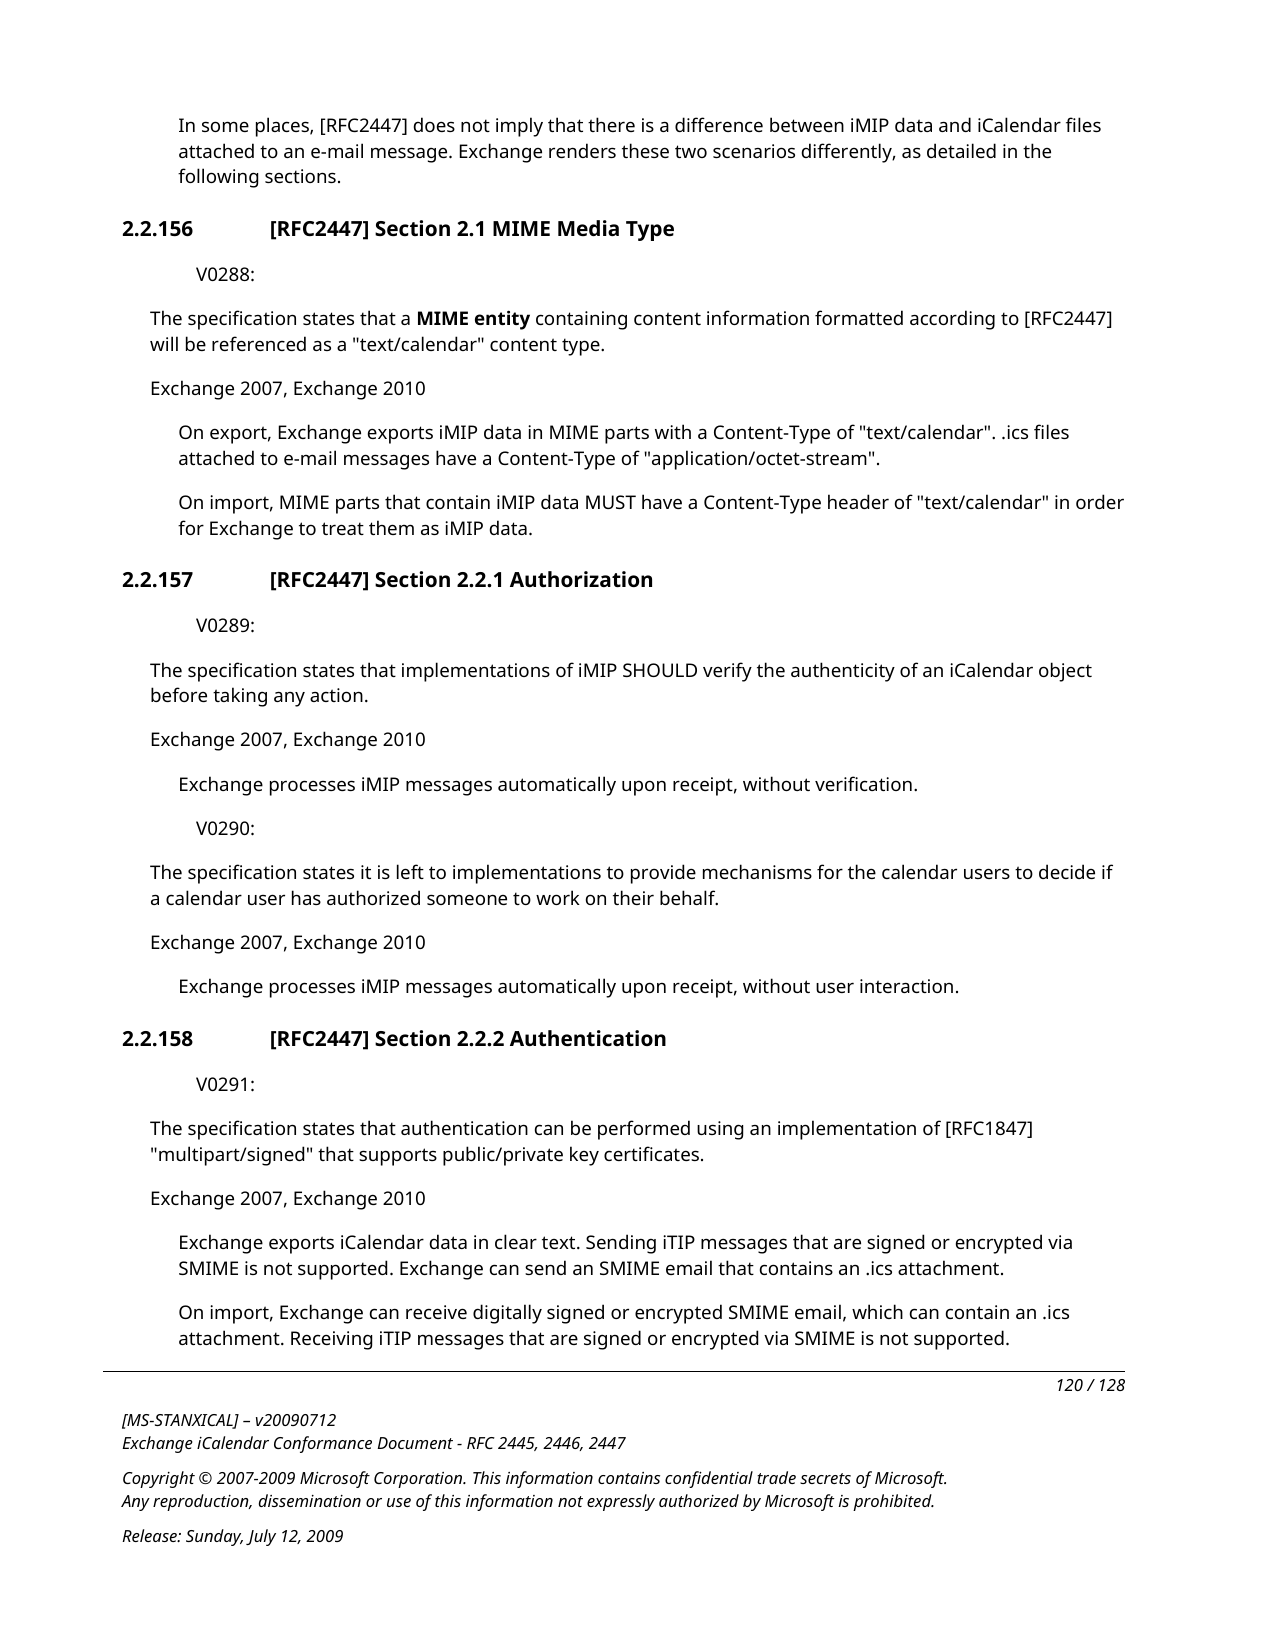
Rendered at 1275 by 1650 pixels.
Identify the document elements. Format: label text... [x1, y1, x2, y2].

list The specification states it is left to implementations to provide mechanisms for the calendar users to decide if a calendar user has authorized someone to work on their behalf. [112, 859, 1125, 911]
list Exchange 2007, Exchange 2010 [112, 727, 1125, 752]
list Exchange processes iMIP messages automatically upon receipt, without user interaction. [141, 973, 1125, 999]
text V0291: [122, 1071, 1125, 1097]
list On import, MIME parts that contain iMIP data MUST have a Content-Type header of "text/calendar" in order for Exchange to treat them as iMIP data. [141, 489, 1125, 540]
list The specification states that implementations of iMIP SHOULD verify the authenticity of an iCalendar object before taking any action. [112, 657, 1125, 708]
list In some places, [RFC2447] does not imply that there is a difference between iMIP data and iCalendar files attached to an e-mail message. Exchange renders these two scenarios differently, as detailed in the following sections. [141, 112, 1125, 189]
list Exchange 2007, Exchange 2010 [112, 1185, 1125, 1211]
subtitle [RFC2447] Section 2.2.1 Authorization [122, 565, 1125, 594]
subtitle [RFC2447] Section 2.1 MIME Media Type [122, 214, 1125, 242]
text V0289: [122, 613, 1125, 638]
list On export, Exchange exports iMIP data in MIME parts with a Content-Type of "text/calendar". .ics files attached to e-mail messages have a Content-Type of "application/octet-stream". [141, 419, 1125, 471]
list The specification states that a MIME entity containing content information formatted according to [RFC2447] will be referenced as a "text/calendar" content type. [112, 306, 1125, 357]
list Exchange 2007, Exchange 2010 [112, 375, 1125, 401]
list The specification states that authentication can be performed using an implementation of [RFC1847] "multipart/signed" that supports public/private key certificates. [112, 1116, 1125, 1167]
text V0288: [122, 261, 1125, 287]
list Exchange processes iMIP messages automatically upon receipt, without verification. [141, 771, 1125, 796]
list Exchange 2007, Exchange 2010 [112, 929, 1125, 955]
subtitle [RFC2447] Section 2.2.2 Authentication [122, 1024, 1125, 1052]
text V0290: [122, 815, 1125, 841]
